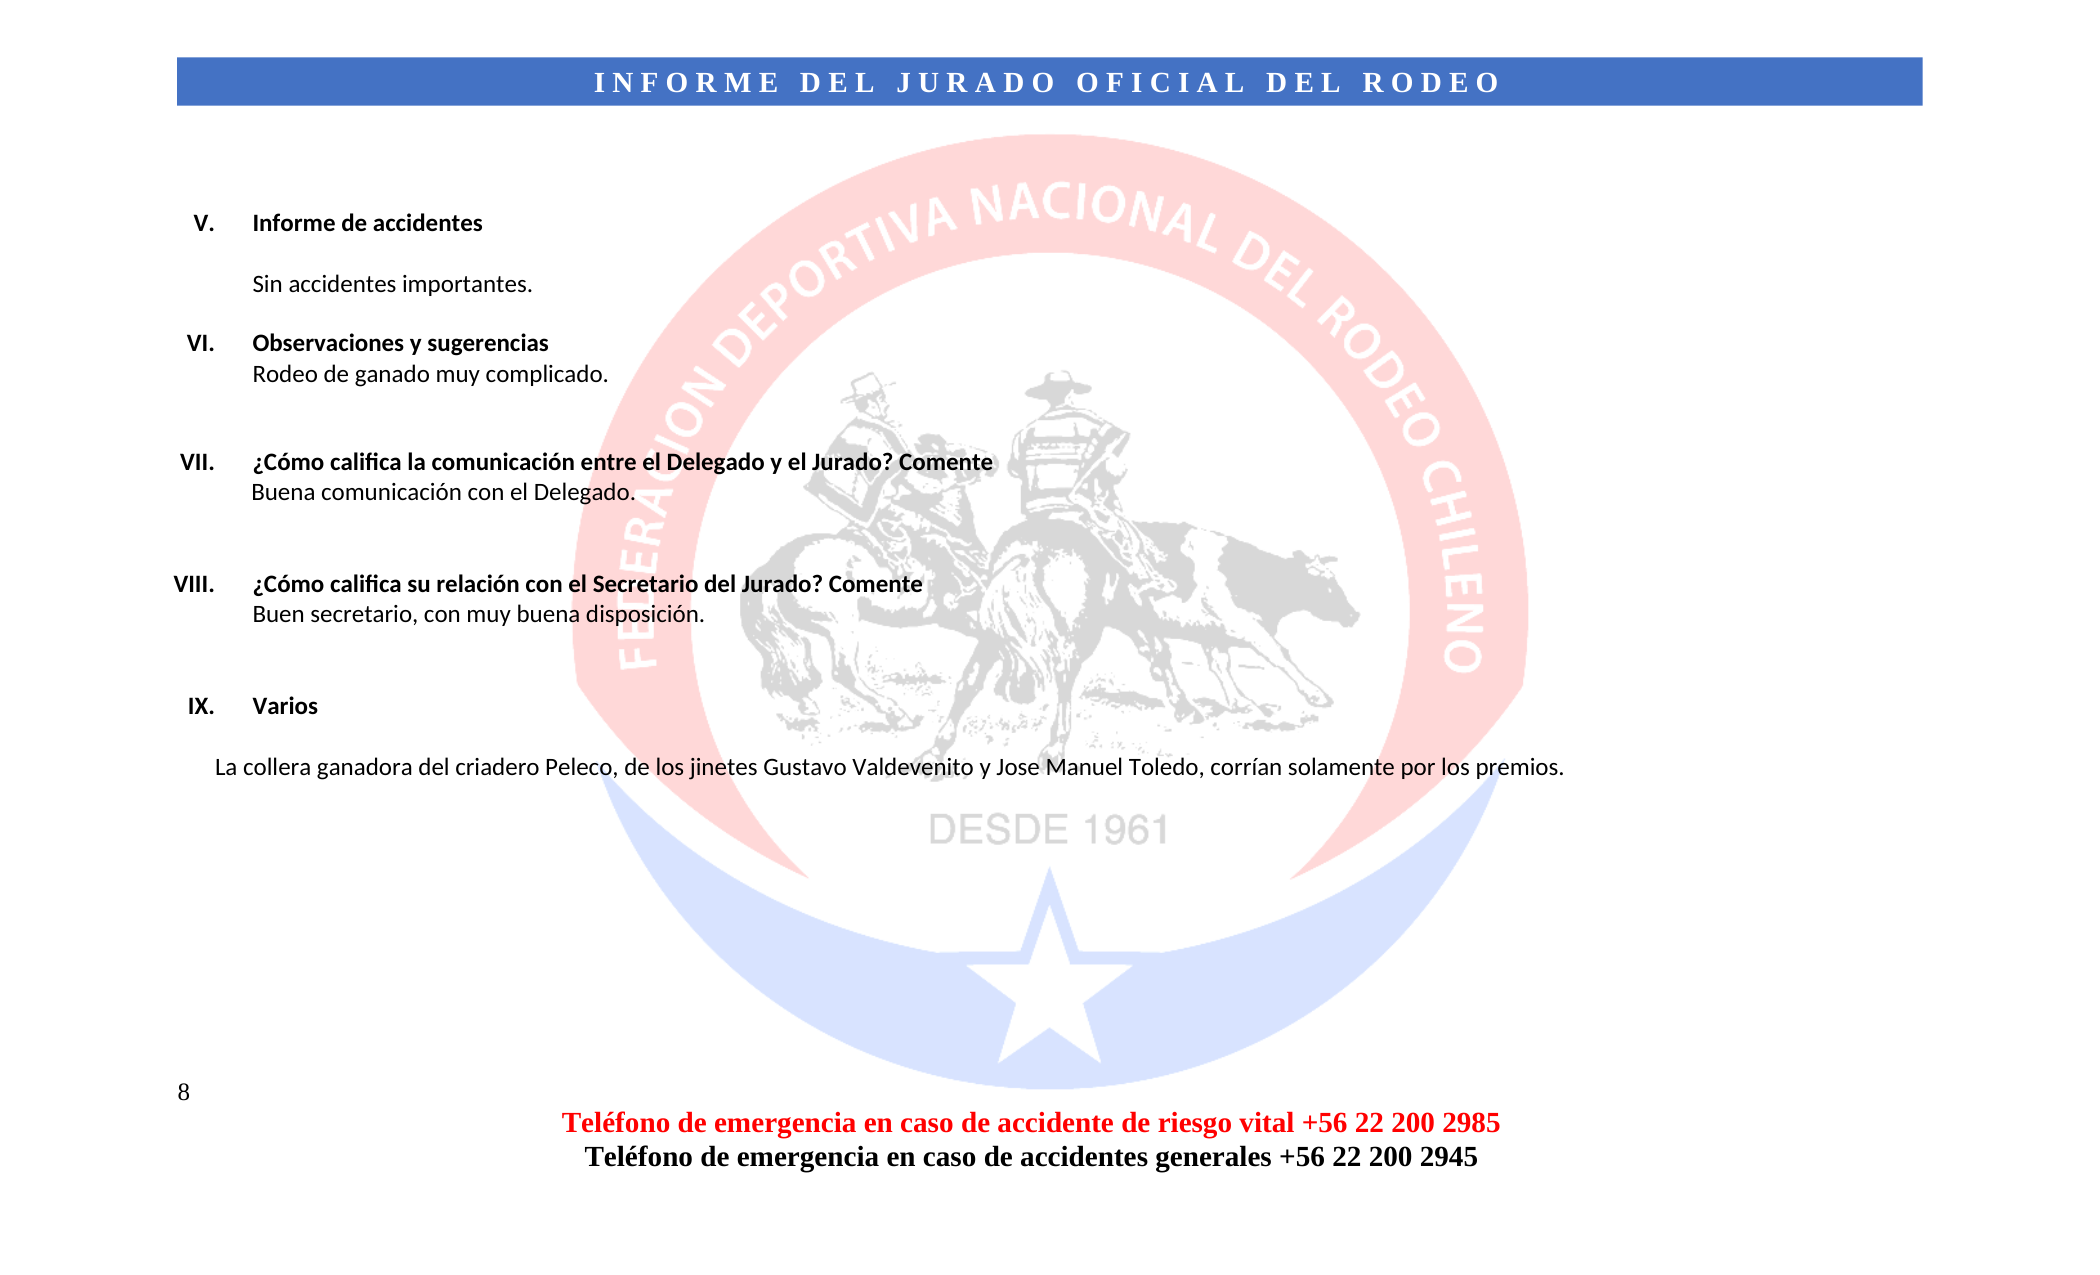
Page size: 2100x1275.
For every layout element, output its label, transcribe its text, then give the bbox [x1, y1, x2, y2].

list Varios [215, 690, 1716, 720]
list Informe de accidentes [215, 207, 1716, 237]
text Sin accidentes importantes. [252, 268, 1923, 298]
text Buena comunicación con el Delegado. [251, 476, 1716, 507]
list ¿Cómo califica la comunicación entre el Delegado y el Jurado? Comente [215, 446, 1716, 476]
list ¿Cómo califica su relación con el Secretario del Jurado? Comente [215, 568, 1716, 598]
list Observaciones y sugerencias [215, 327, 1716, 358]
text La collera ganadora del criadero Peleco, de los jinetes Gustavo Valdevenito y Jose Manuel Toledo, corrían solamente por los premios. [215, 751, 1716, 781]
list Buen secretario, con muy buena disposición. [252, 598, 1716, 629]
list Rodeo de ganado muy complicado. [252, 358, 1716, 388]
